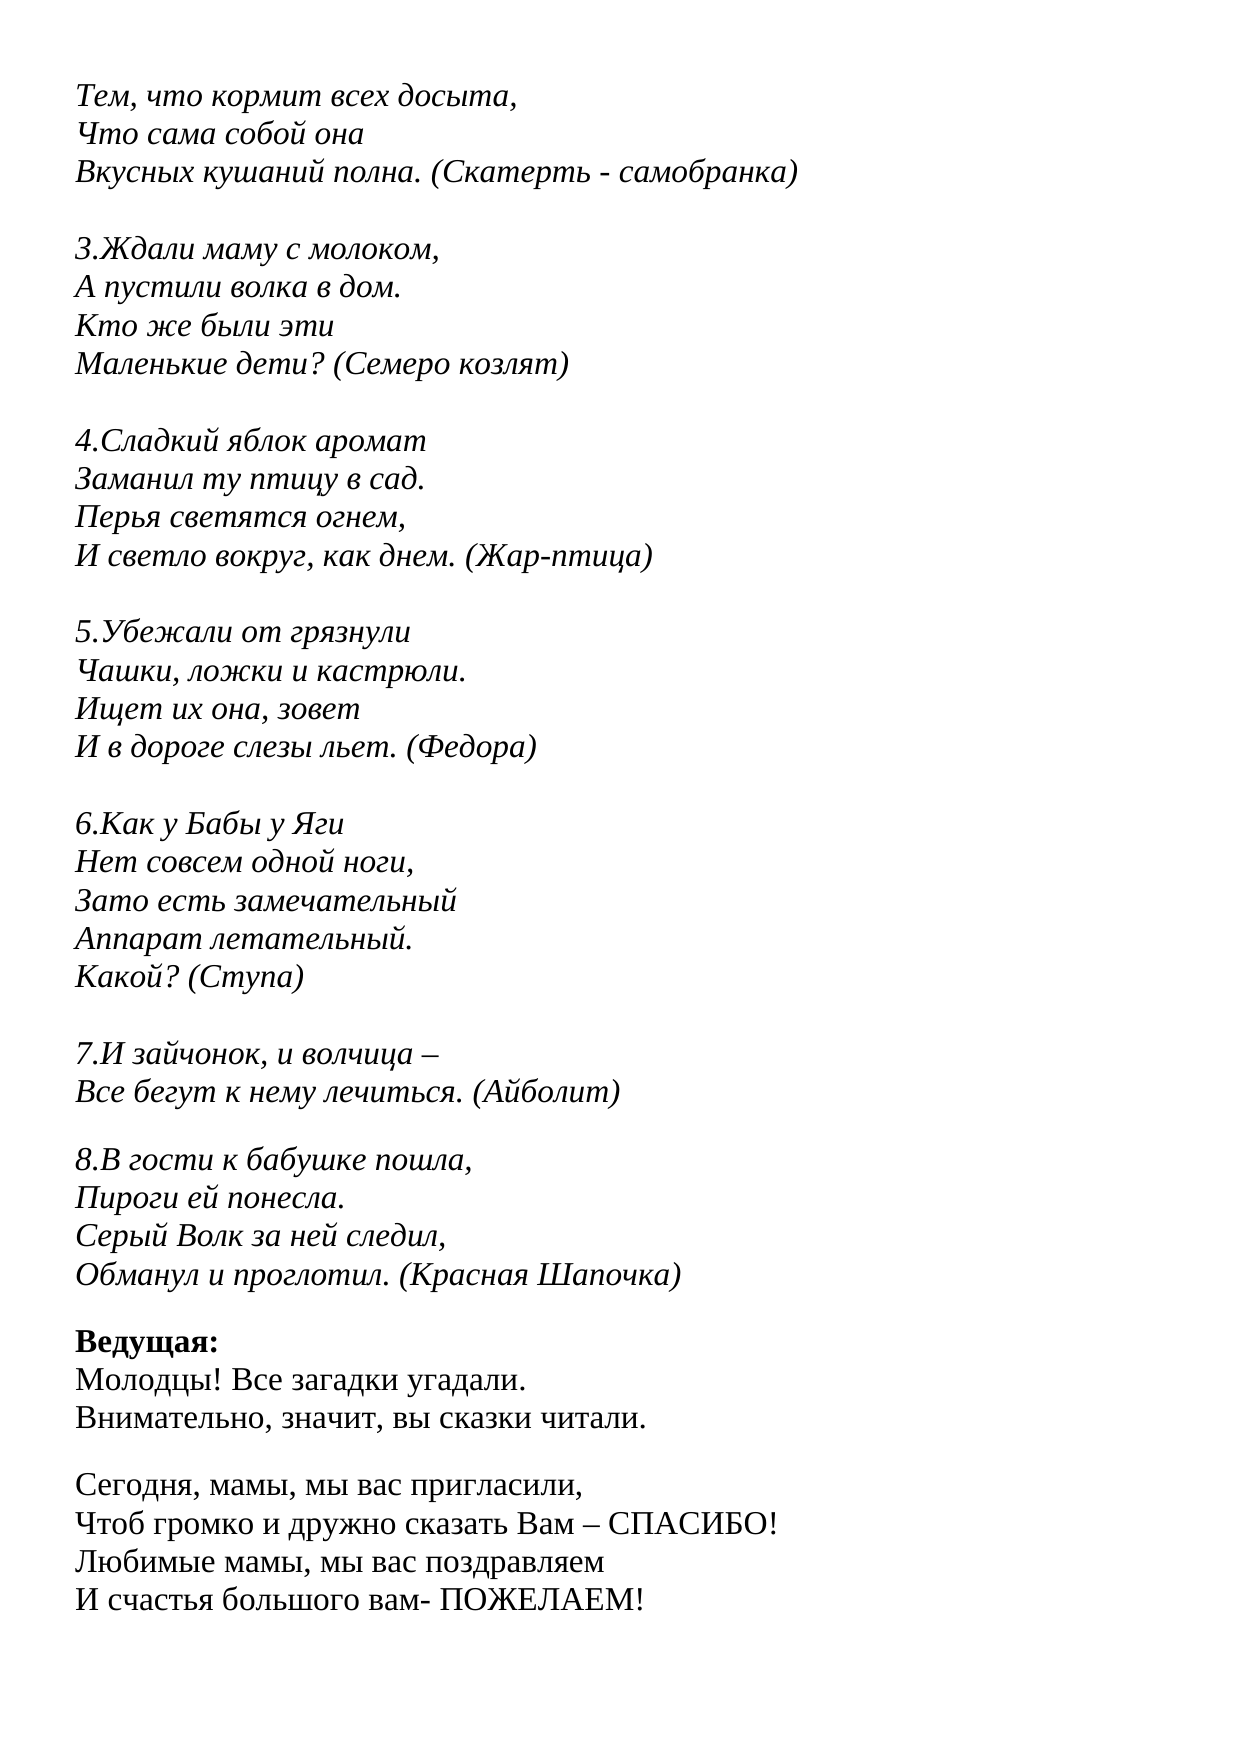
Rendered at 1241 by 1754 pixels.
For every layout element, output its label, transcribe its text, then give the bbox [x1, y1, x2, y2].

text 5.Убежали от грязнули Чашки, ложки и кастрюли. Ищет их она, зовет И в дороге слезы льет. (Федора) [75, 573, 1165, 765]
text 8.В гости к бабушке пошла, Пироги ей понесла. Серый Волк за ней следил, Обманул и проглотил. (Красная Шапочка) [75, 1139, 1165, 1321]
text Ведущая: [75, 1321, 1165, 1359]
text Сегодня, мамы, мы вас пригласили, Чтоб громко и дружно сказать Вам – СПАСИБО! Любимые мамы, мы вас поздравляем И счастья большого вам- ПОЖЕЛАЕМ! [75, 1464, 1165, 1647]
text 6.Как у Бабы у Яги Нет совсем одной ноги, Зато есть замечательный Аппарат летательный. Какой? (Ступа) 7.И зайчонок, и волчица – Все бегут к нему лечиться. (Айболит) [75, 765, 1165, 1139]
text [75, 75, 1165, 573]
text Молодцы! Все загадки угадали. Внимательно, значит, вы сказки читали. [75, 1359, 1165, 1464]
